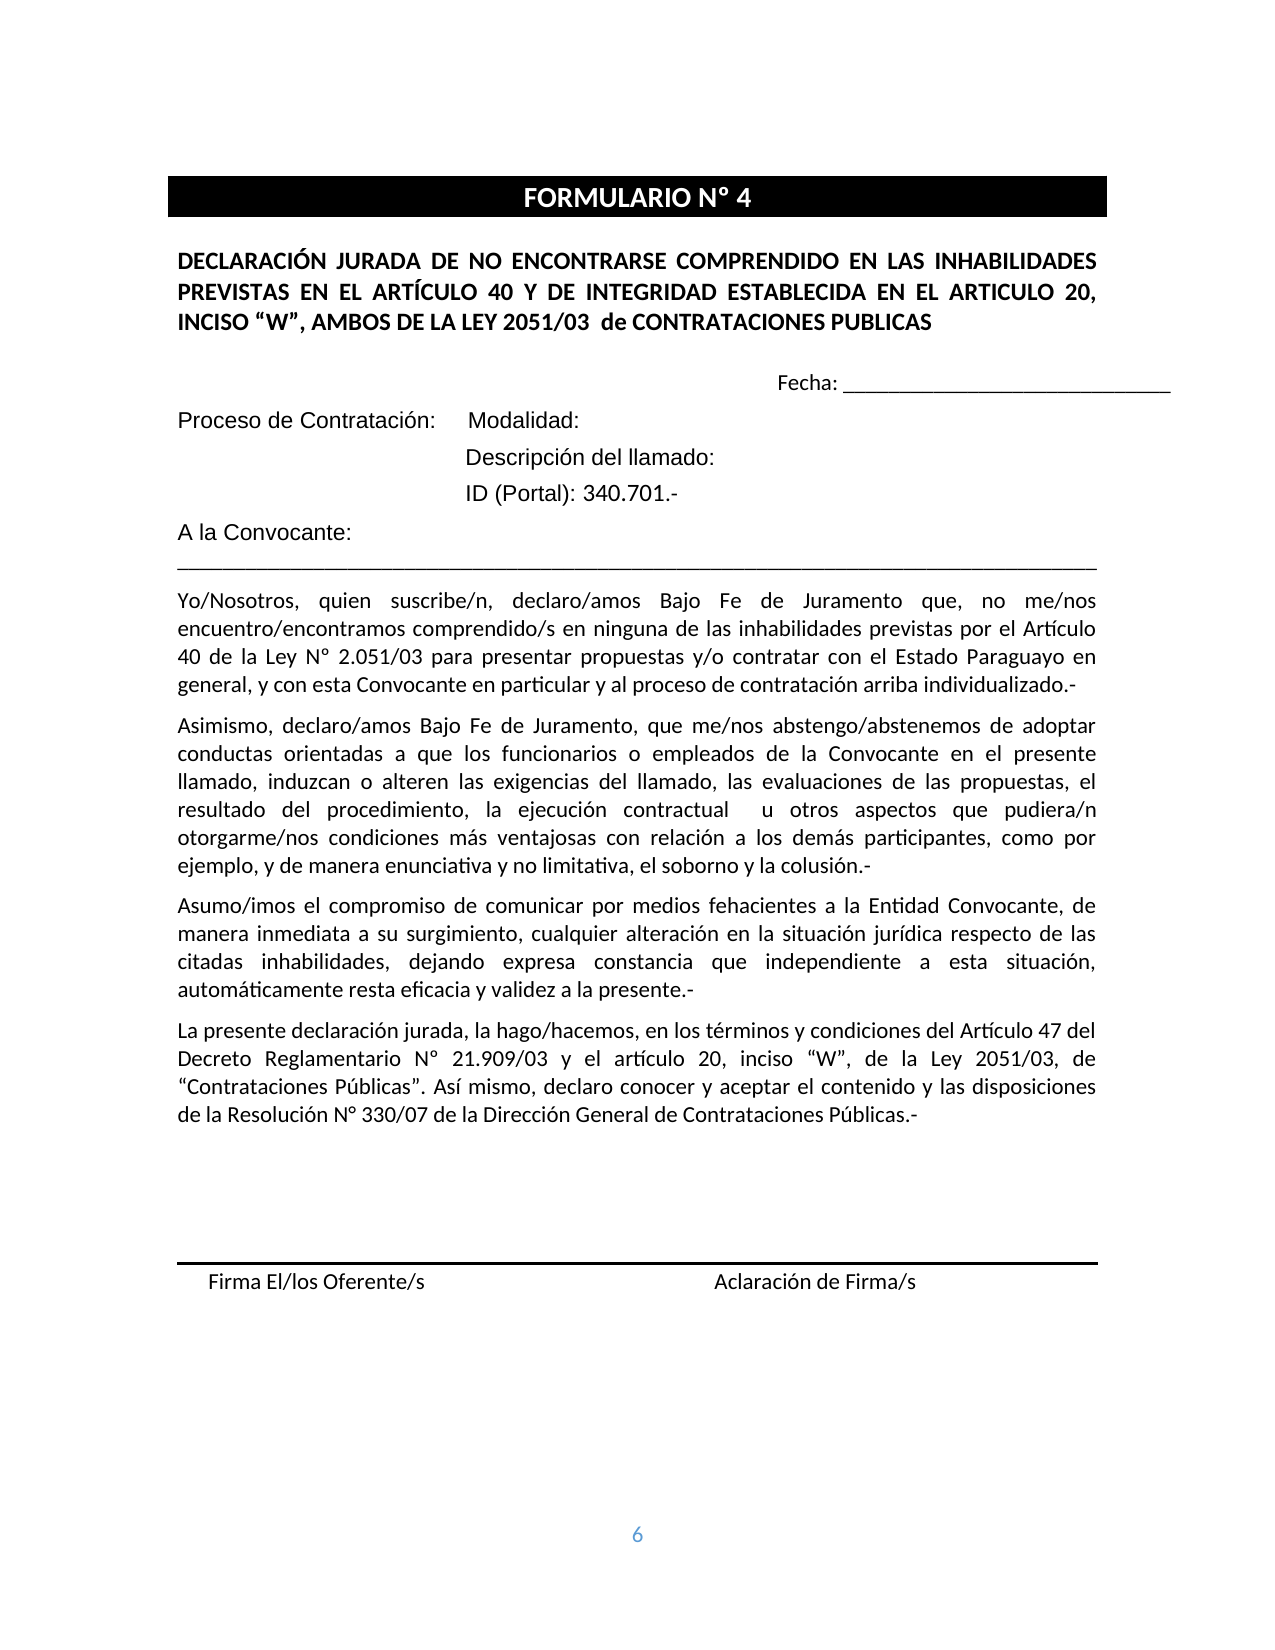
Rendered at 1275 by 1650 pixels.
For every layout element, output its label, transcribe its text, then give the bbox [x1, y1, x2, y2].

text ID (Portal): 340.701.- [440, 471, 1098, 508]
text FORMULARIO Nº 4 [169, 177, 1106, 216]
text A la Convocante: [177, 508, 1098, 546]
text Proceso de Contratación: Modalidad: [177, 396, 1098, 433]
text Fecha: [777, 368, 1098, 396]
text Firma El/los Oferente/s Aclaración de Firma/s [177, 1265, 1098, 1295]
text DECLARACIÓN JURADA DE NO ENCONTRARSE COMPRENDIDO EN LAS INHABILIDADES PREVISTAS EN EL ARTÍCULO 40 Y DE INTEGRIDAD ESTABLECIDA EN EL ARTICULO 20, INCISO “W”, AMBOS DE LA LEY 2051/03 de CONTRATACIONES PUBLICAS [177, 246, 1098, 337]
text Asumo/imos el compromiso de comunicar por medios fehacientes a la Entidad Convocante, de manera inmediata a su surgimiento, cualquier alteración en la situación jurídica respecto de las citadas inhabilidades, dejando expresa constancia que independiente a esta situación, automáticamente resta eficacia y validez a la presente.- [177, 891, 1098, 1003]
text Yo/Nosotros, quien suscribe/n, declaro/amos Bajo Fe de Juramento que, no me/nos encuentro/encontramos comprendido/s en ninguna de las inhabilidades previstas por el Artículo 40 de la Ley Nº 2.051/03 para presentar propuestas y/o contratar con el Estado Paraguayo en general, y con esta Convocante en particular y al proceso de contratación arriba individualizado.- [177, 586, 1098, 698]
text La presente declaración jurada, la hago/hacemos, en los términos y condiciones del Artículo 47 del Decreto Reglamentario Nº 21.909/03 y el artículo 20, inciso “W”, de la Ley 2051/03, de “Contrataciones Públicas”. Así mismo, declaro conocer y aceptar el contenido y las disposiciones de ° 330/07 de de Contrataciones Públicas.- [177, 1016, 1098, 1128]
text Asimismo, declaro/amos Bajo Fe de Juramento, que me/nos abstengo/abstenemos de adoptar conductas orientadas a que los funcionarios o empleados de la Convocante en el presente llamado, induzcan o alteren las exigencias del llamado, las evaluaciones de las propuestas, el resultado del procedimiento, la ejecución contractual u otros aspectos que pudiera/n otorgarme/nos condiciones más ventajosas con relación a los demás participantes, como por ejemplo, y de manera enunciativa y no limitativa, el soborno y la colusión.- [177, 711, 1098, 879]
text Descripción del llamado: [440, 433, 1098, 471]
